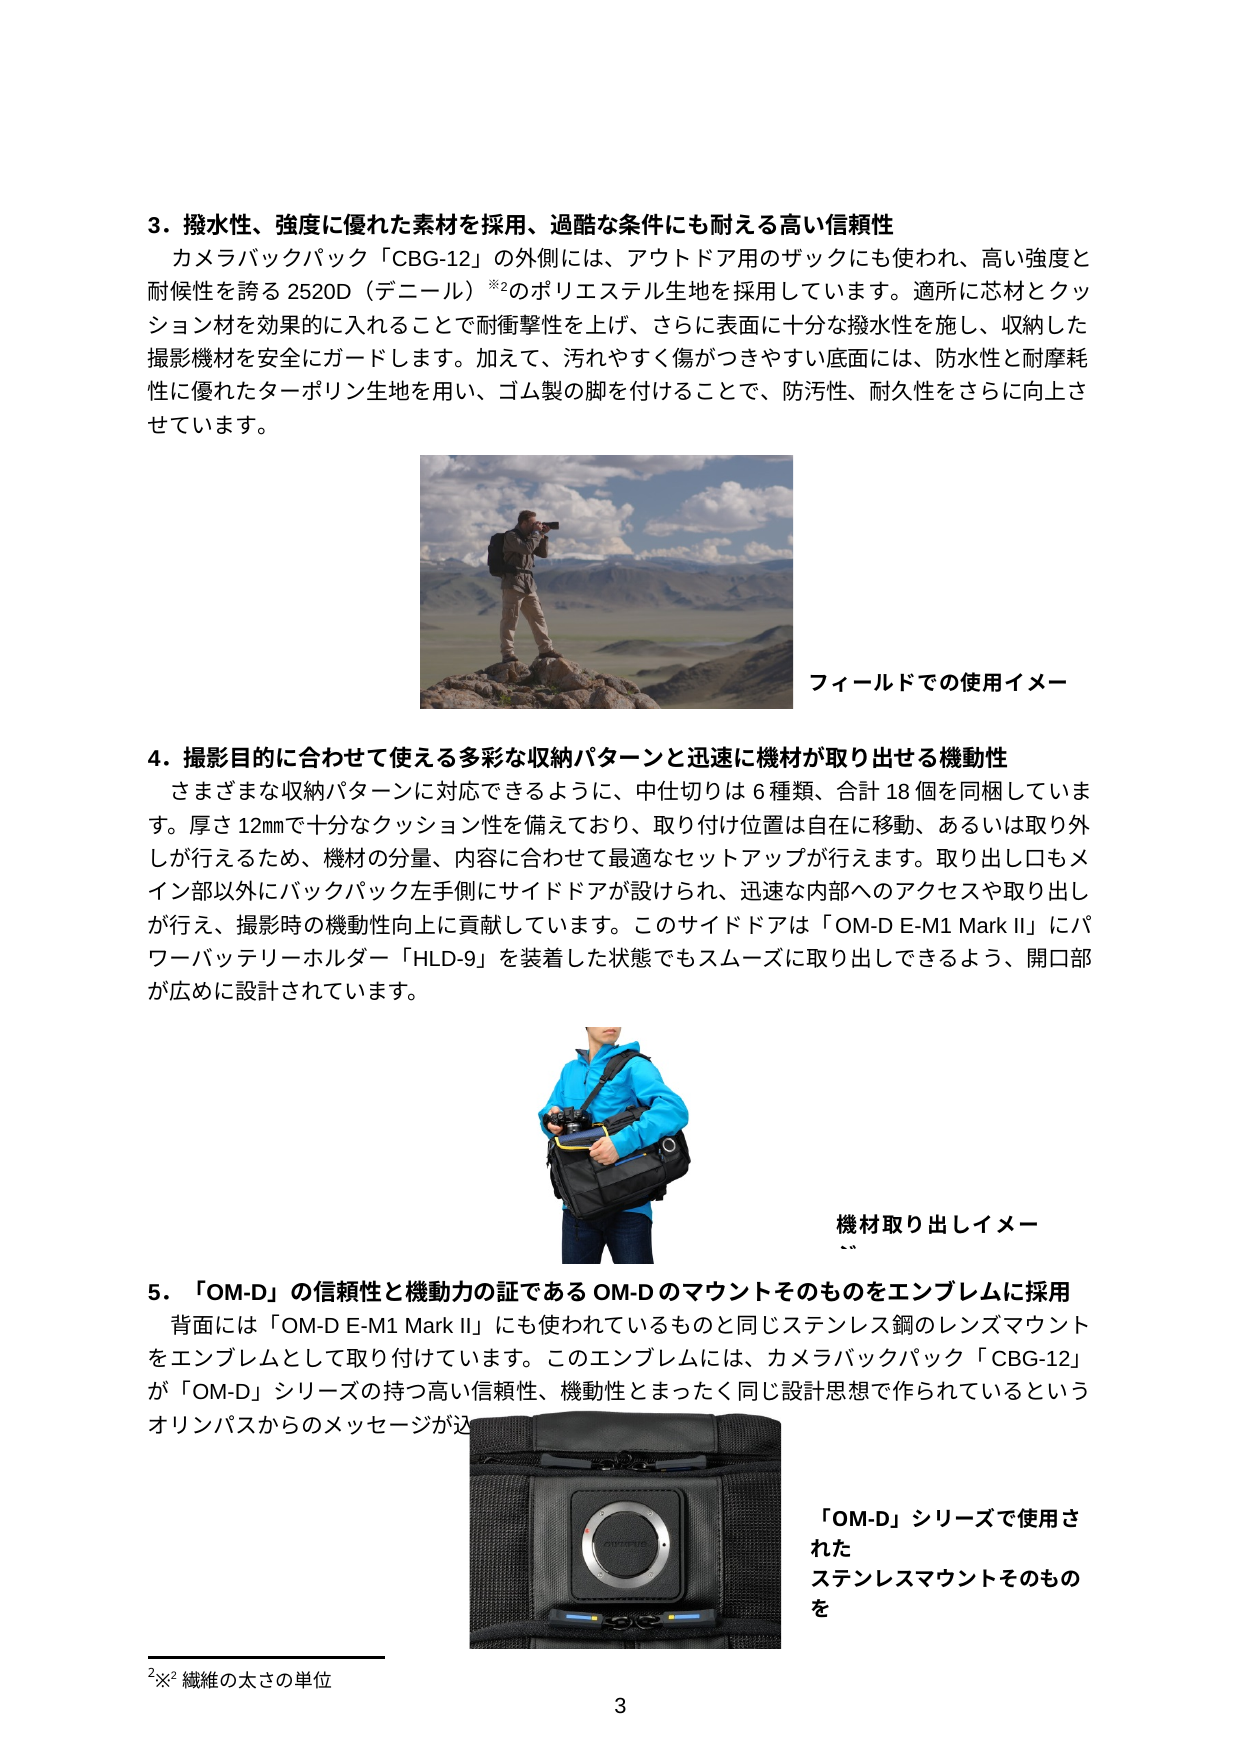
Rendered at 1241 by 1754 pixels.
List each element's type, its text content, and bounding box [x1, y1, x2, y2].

picture [420, 455, 794, 709]
text 5．「OM-D」の信頼性と機動力の証であるOM-Dのマウントそのものをエンブレムに採用 [148, 1273, 1092, 1307]
picture [526, 1027, 708, 1264]
text さまざまな収納パターンに対応できるように、中仕切りは6種類、合計18個を同梱しています。厚さ12㎜で十分なクッション性を備えており、取り付け位置は自在に移動、あるいは取り外しが行えるため、機材の分量、内容に合わせて最適なセットアップが行えます。取り出し口もメイン部以外にバックパック左手側にサイドドアが設けられ、迅速な内部へのアクセスや取り出しが行え、撮影時の機動性向上に貢献しています。このサイドドアは「OM-D E-M1 Mark II」にパワーバッテリーホルダー「HLD-9」を装着した状態でもスムーズに取り出しできるよう、開口部が広めに設計されています。 [148, 773, 1092, 1007]
text 背面には「OM-D E-M1 Mark II」にも使われているものと同じステンレス鋼のレンズマウントをエンブレムとして取り付けています。このエンブレムには、カメラバックパック「CBG-12」が「OM-D」シリーズの持つ高い信頼性、機動性とまったく同じ設計思想で作られているというオリンパスからのメッセージが込められています。 [148, 1307, 1092, 1440]
text 3．撥水性、強度に優れた素材を採用、過酷な条件にも耐える高い信頼性 [148, 207, 1092, 240]
picture [469, 1401, 782, 1649]
text カメラバックパック「CBG-12」の外側には、アウトドア用のザックにも使われ、高い強度と耐候性を誇る2520D（デニール）※2のポリエステル生地を採用しています。適所に芯材とクッション材を効果的に入れることで耐衝撃性を上げ、さらに表面に十分な撥水性を施し、収納した撮影機材を安全にガードします。加えて、汚れやすく傷がつきやすい底面には、防水性と耐摩耗性に優れたターポリン生地を用い、ゴム製の脚を付けることで、防汚性、耐久性をさらに向上させています。 [148, 240, 1092, 440]
text 4．撮影目的に合わせて使える多彩な収納パターンと迅速に機材が取り出せる機動性 [148, 740, 1092, 773]
